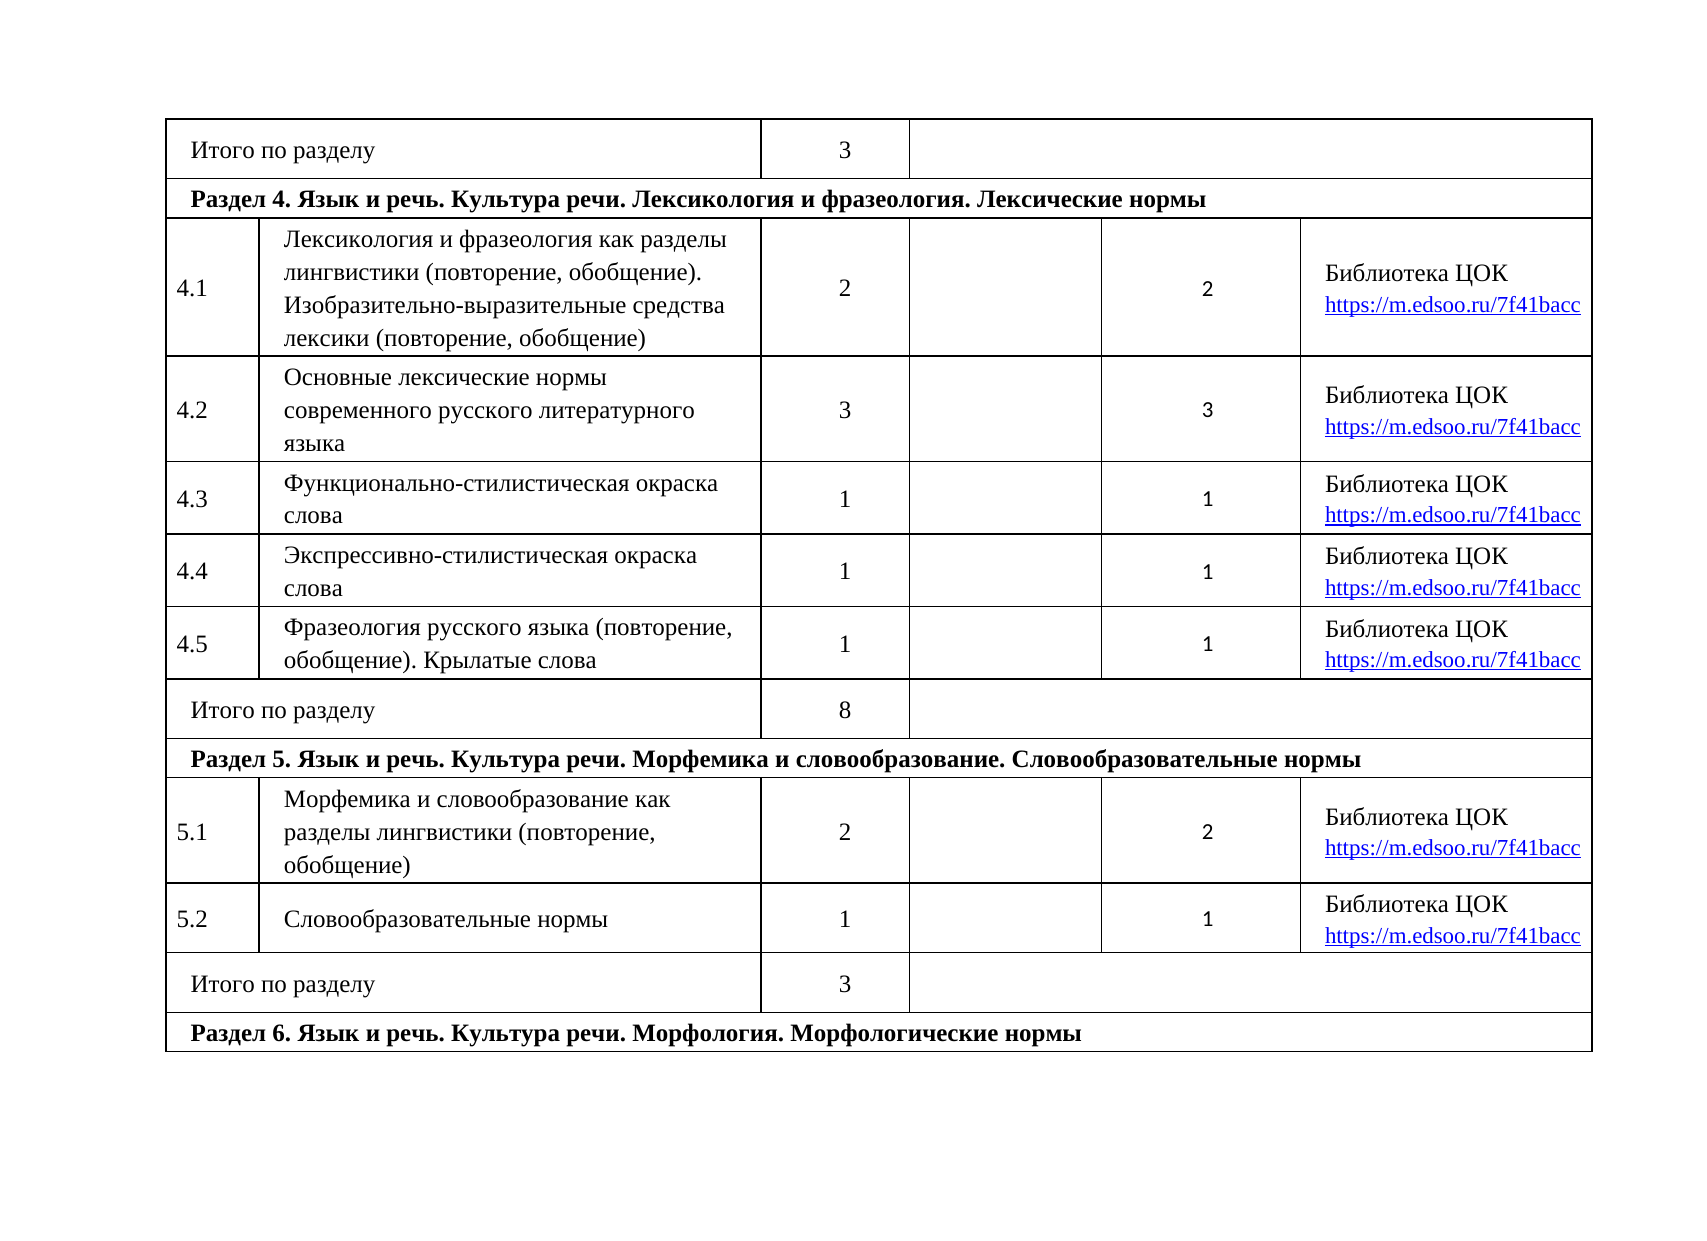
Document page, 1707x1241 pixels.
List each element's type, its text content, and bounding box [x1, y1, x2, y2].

table_cell [910, 535, 1101, 606]
table_cell Функционально-стилистическая окраска слова [260, 462, 760, 533]
table_cell Итого по разделу [167, 120, 760, 178]
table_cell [1301, 884, 1591, 952]
table_cell 2 [1102, 778, 1300, 882]
table_cell 3 [1102, 357, 1300, 461]
table_cell 4.3 [167, 462, 258, 533]
table_cell [910, 219, 1101, 355]
table_cell Раздел 4. Язык и речь. Культура речи. Лексикология и фразеология. Лексические нормы [167, 179, 1591, 217]
table_cell 5.1 [167, 778, 258, 882]
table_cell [1301, 219, 1591, 355]
table_cell 3 [762, 953, 909, 1011]
table_cell 4.1 [167, 219, 258, 355]
table_cell 1 [762, 607, 909, 678]
table_cell Библиотека ЦОК https://m.edsoo.ru/7f41bacc [1301, 607, 1591, 678]
table_cell 2 [1102, 219, 1300, 355]
table_cell 3 [762, 120, 909, 178]
table_cell Библиотека ЦОК https://m.edsoo.ru/7f41bacc [1301, 535, 1591, 606]
table_cell [910, 120, 1591, 178]
table_cell Библиотека ЦОК https://m.edsoo.ru/7f41bacc [1301, 778, 1591, 882]
table_cell 3 [762, 357, 909, 461]
table_cell 1 [1102, 607, 1300, 678]
table_cell 8 [762, 680, 909, 737]
table_cell 4.5 [167, 607, 258, 678]
table_cell 4.4 [167, 535, 258, 606]
table_cell [910, 462, 1101, 533]
table_cell Фразеология русского языка (повторение, обобщение). Крылатые слова [260, 607, 760, 678]
table_cell Библиотека ЦОК https://m.edsoo.ru/7f41bacc [1301, 357, 1591, 461]
table_cell 1 [1102, 535, 1300, 606]
table_cell 1 [1102, 884, 1300, 952]
table_cell 1 [762, 462, 909, 533]
table_cell Итого по разделу [167, 680, 760, 737]
table_cell Раздел 6. Язык и речь. Культура речи. Морфология. Морфологические нормы [167, 1013, 1591, 1051]
table_cell Итого по разделу [167, 953, 760, 1011]
table_cell 4.2 [167, 357, 258, 461]
table_cell [910, 884, 1101, 952]
table_cell 1 [762, 884, 909, 952]
table_cell [910, 357, 1101, 461]
table_cell 1 [762, 535, 909, 606]
table_cell [910, 953, 1591, 1011]
table_cell Лексикология и фразеология как разделы лингвистики (повторение, обобщение). Изобразительно-выразительные средства лексики (повторение, обобщение) [260, 219, 760, 355]
table_cell Библиотека ЦОК https://m.edsoo.ru/7f41bacc [1301, 462, 1591, 533]
table_cell Словообразовательные нормы [260, 884, 760, 952]
table_cell Экспрессивно-стилистическая окраска слова [260, 535, 760, 606]
table_cell [910, 778, 1101, 882]
table_cell [910, 680, 1591, 737]
table_cell 1 [1102, 462, 1300, 533]
table_cell 2 [762, 219, 909, 355]
table_cell Основные лексические нормы современного русского литературного языка [260, 357, 760, 461]
table_cell [910, 607, 1101, 678]
table_cell Раздел 5. Язык и речь. Культура речи. Морфемика и словообразование. Словообразовательные нормы [167, 739, 1591, 777]
table_cell Морфемика и словообразование как разделы лингвистики (повторение, обобщение) [260, 778, 760, 882]
table_cell 2 [762, 778, 909, 882]
table_cell 5.2 [167, 884, 258, 952]
